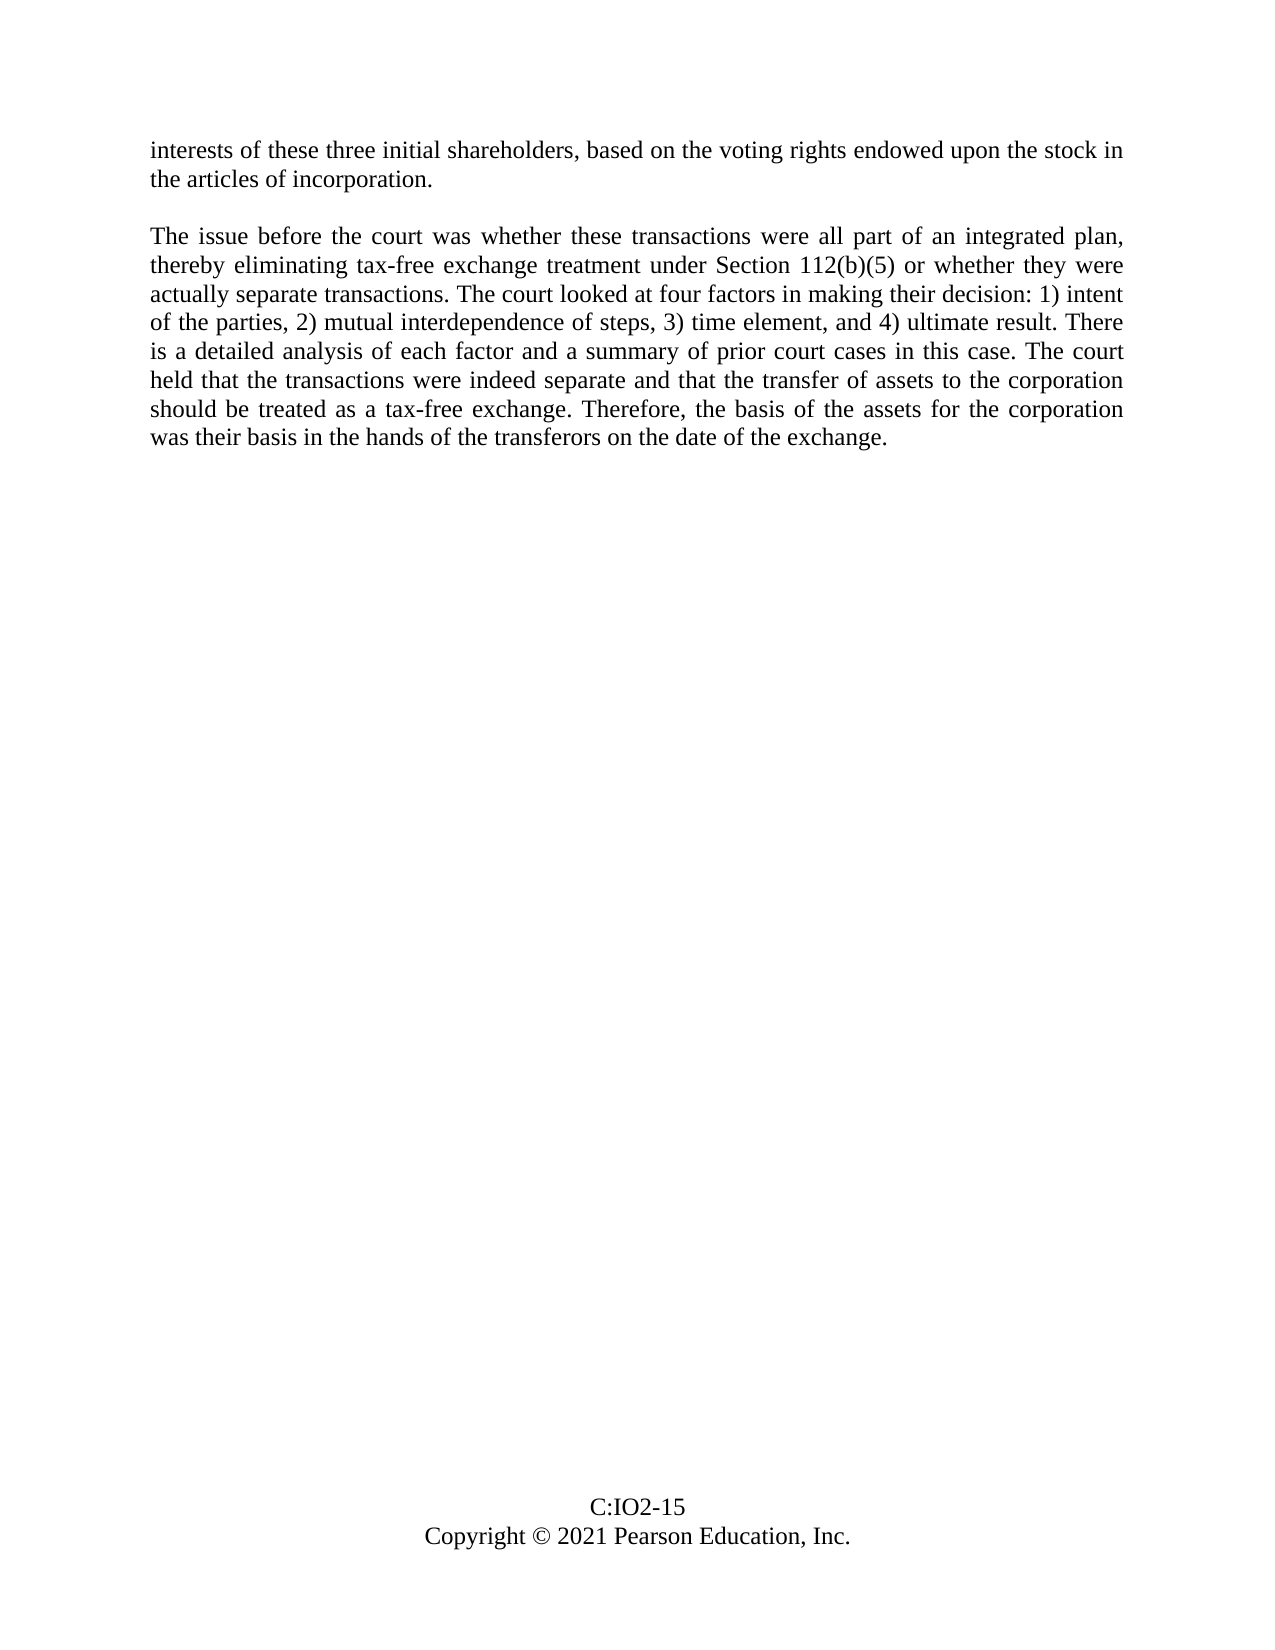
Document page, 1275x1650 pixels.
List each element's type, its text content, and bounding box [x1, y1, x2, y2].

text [150, 135, 1125, 192]
text The issue before the court was whether these transactions were all part of an integrated plan, thereby eliminating tax-free exchange treatment under Section 112(b)(5) or whether they were actually separate transactions. The court looked at four factors in making their decision: 1) intent of the parties, 2) mutual interdependence of steps, 3) time element, and 4) ultimate result. There is a detailed analysis of each factor and a summary of prior court cases in this case. The court held that the transactions were indeed separate and that the transfer of assets to the corporation should be treated as a tax-free exchange. Therefore, the basis of the assets for the corporation was their basis in the hands of the transferors on the date of the exchange. [150, 221, 1125, 451]
